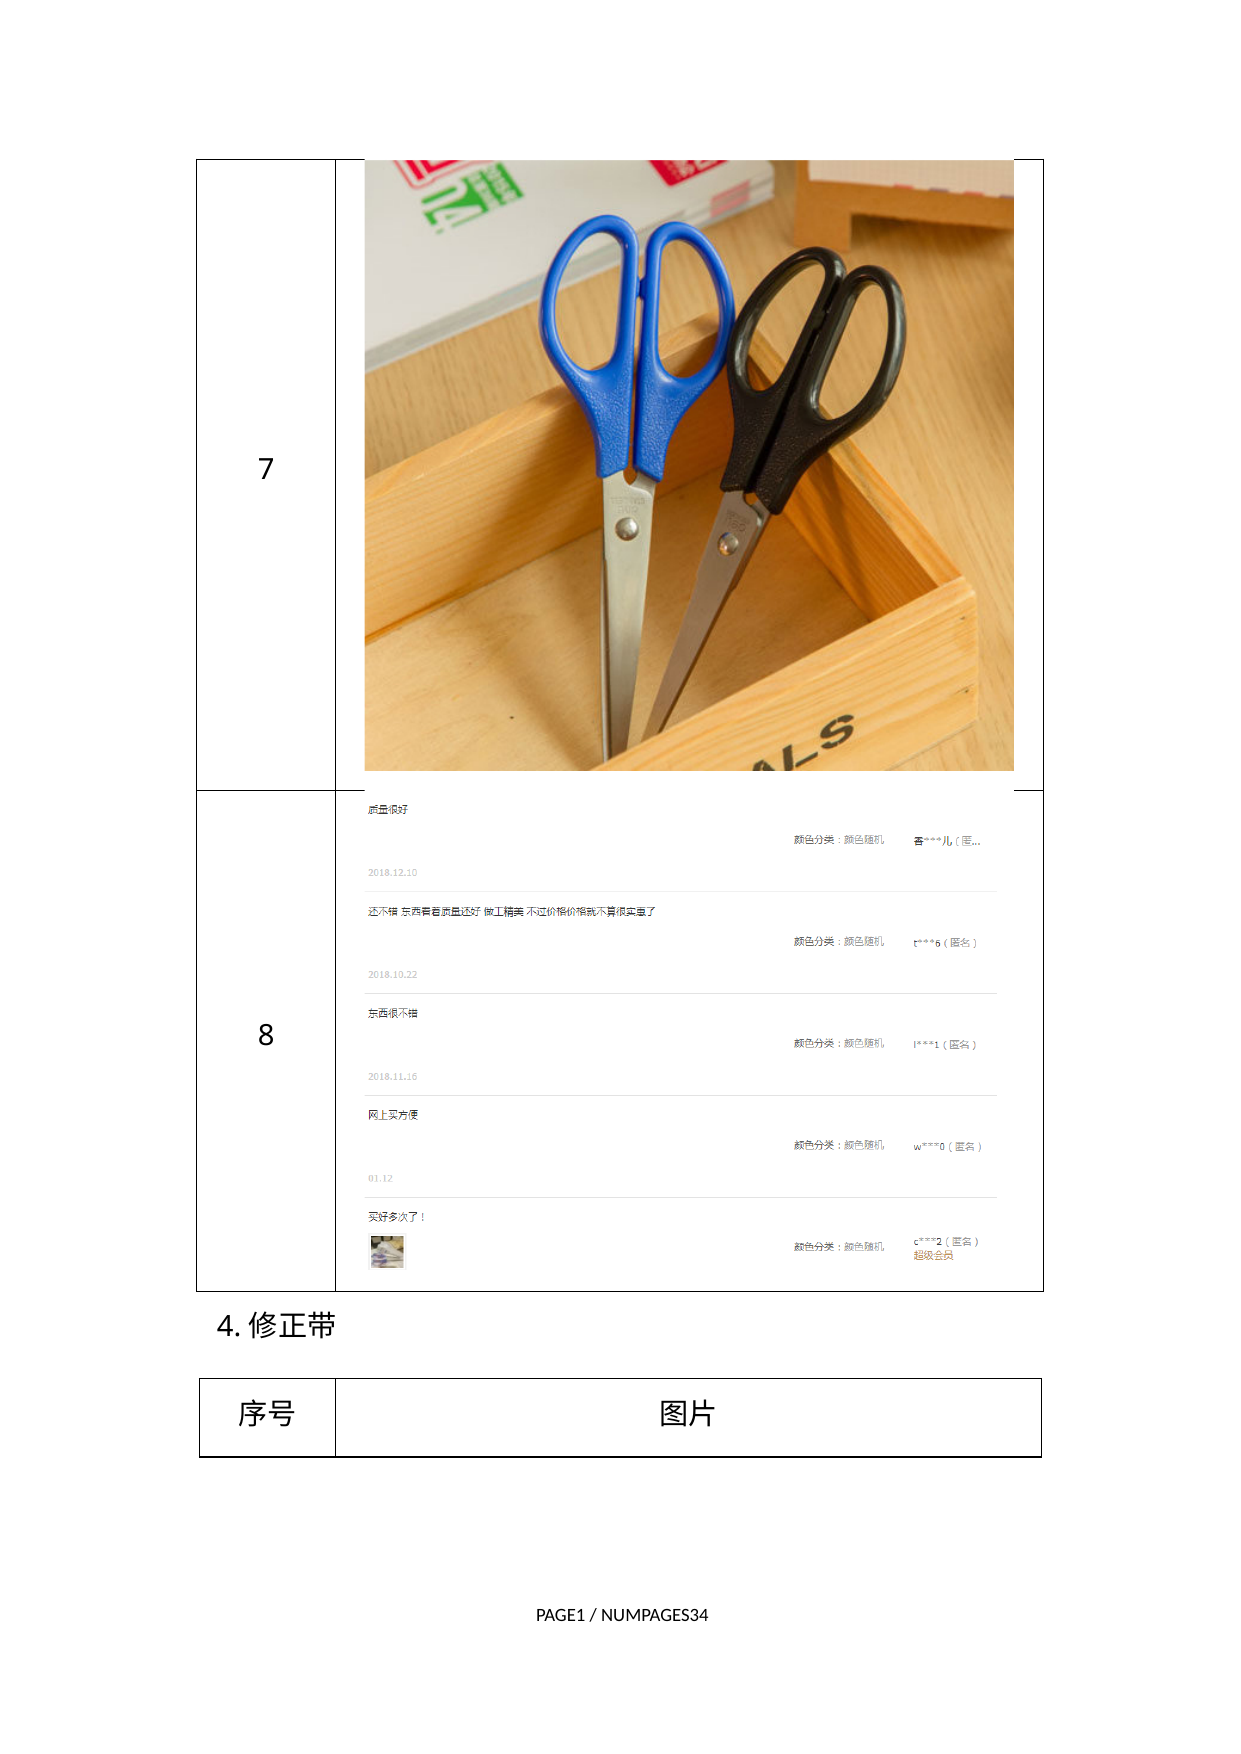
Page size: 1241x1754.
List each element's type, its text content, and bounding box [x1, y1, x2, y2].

table_cell [336, 160, 1043, 789]
table_cell 8 [197, 791, 335, 1291]
table_header 序号 [200, 1379, 335, 1456]
table_cell 7 [197, 160, 335, 789]
picture [364, 790, 1014, 1270]
text 4. 修正带 [187, 1292, 1053, 1357]
table_header 图片 [336, 1379, 1041, 1456]
picture [364, 159, 1014, 771]
table_cell [336, 791, 1043, 1291]
